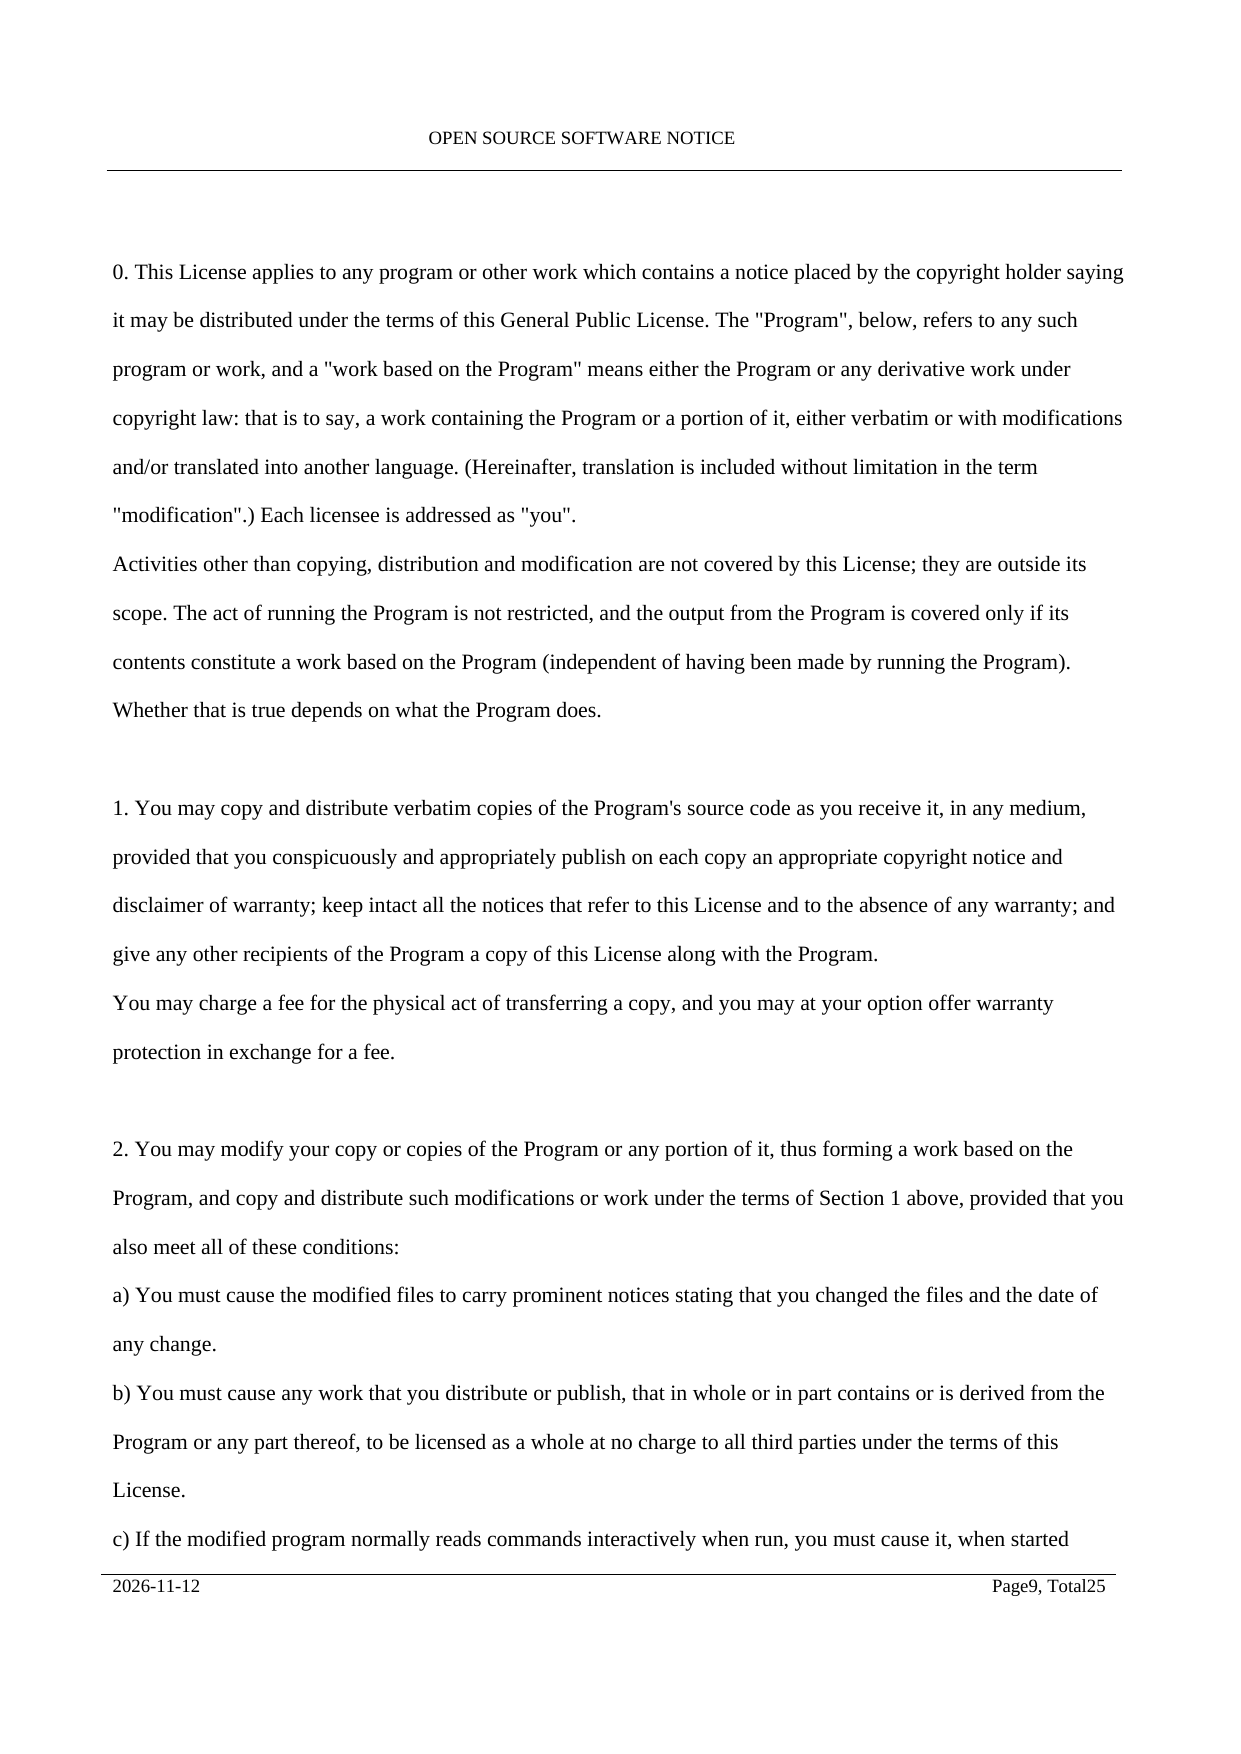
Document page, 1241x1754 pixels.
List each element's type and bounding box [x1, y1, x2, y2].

text [112, 206, 1128, 1555]
